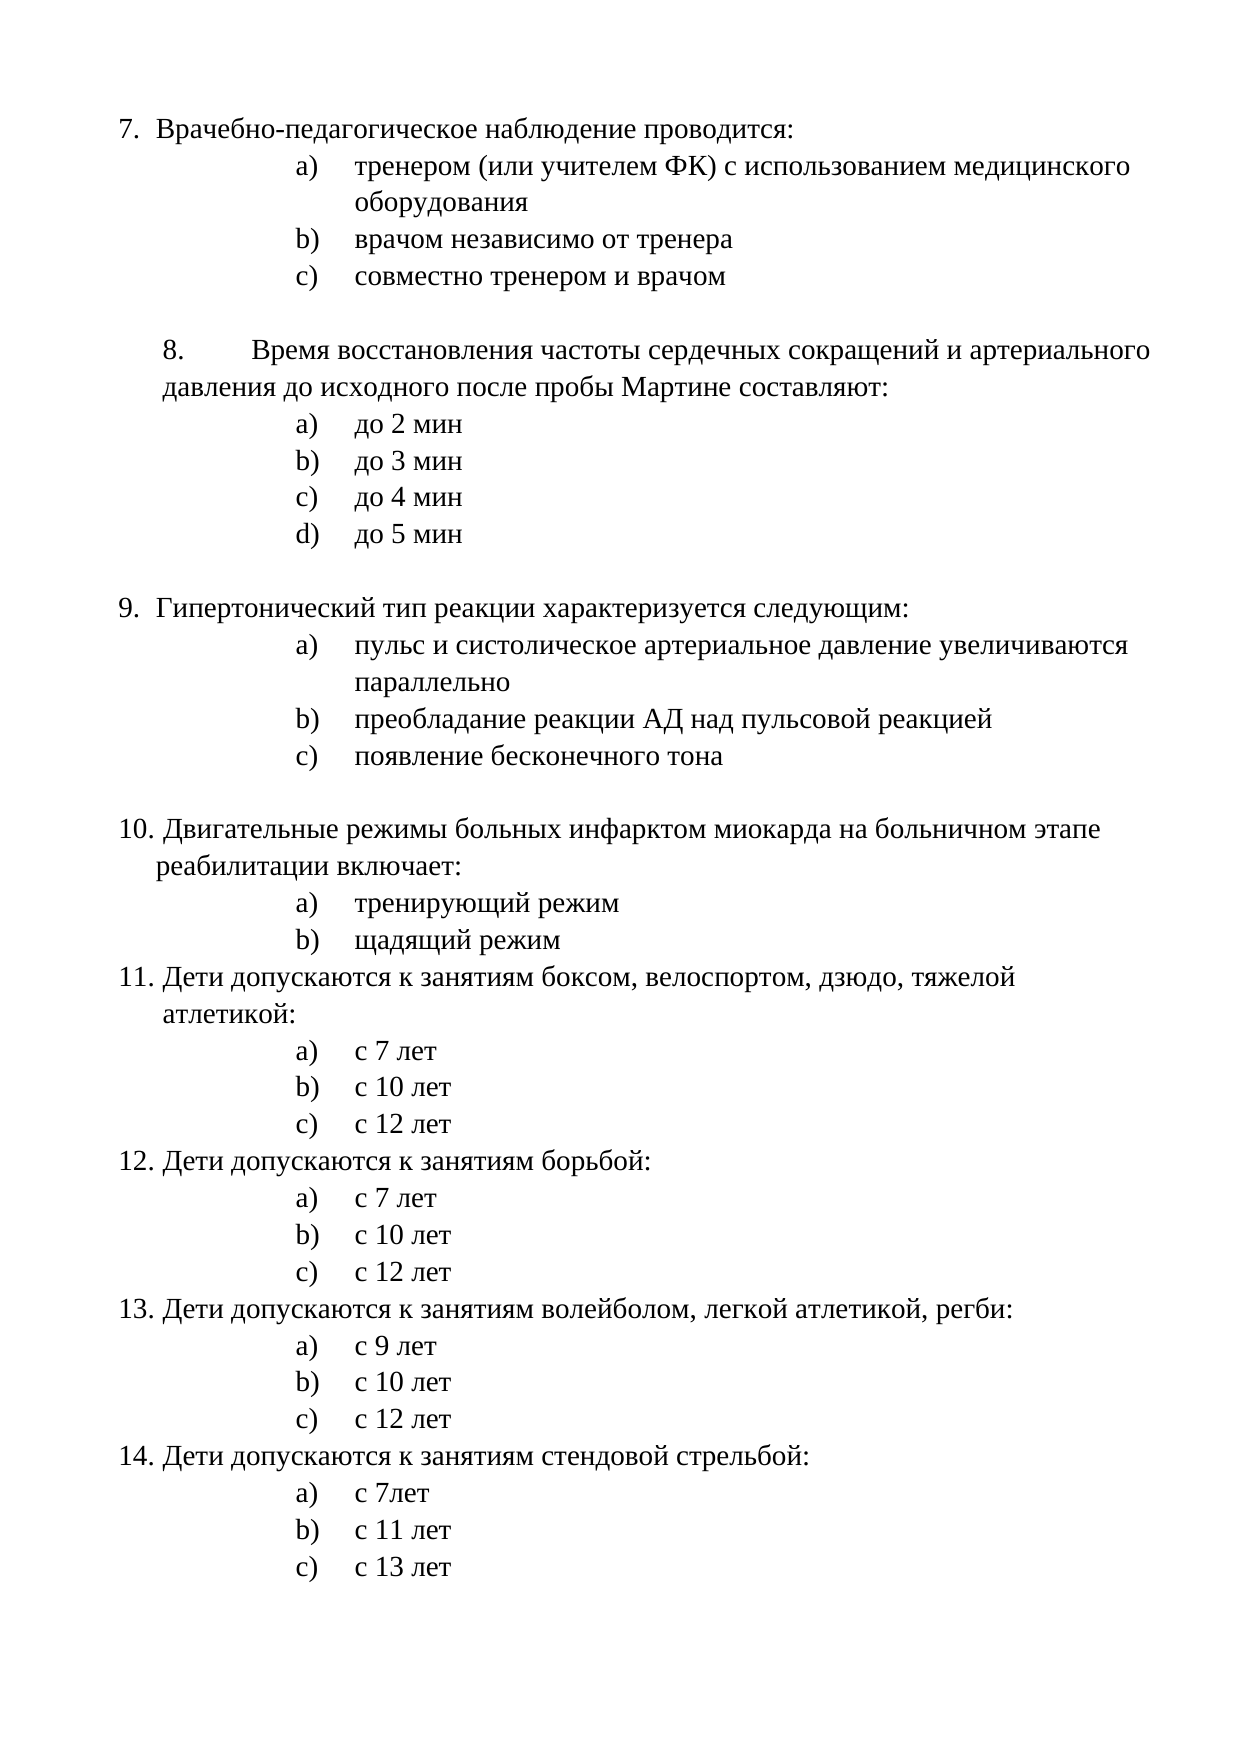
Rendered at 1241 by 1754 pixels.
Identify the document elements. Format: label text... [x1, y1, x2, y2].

list до 5 мин [295, 516, 1152, 550]
list с 13 лет [295, 1549, 1152, 1582]
list Время восстановления частоты сердечных сокращений и артериального давления до исходного после пробы Мартине составляют: [162, 332, 1152, 402]
list врачом независимо от тренера [295, 221, 1152, 255]
list Дети допускаются к занятиям стендовой стрельбой: [118, 1438, 1152, 1472]
list преобладание реакции АД над пульсовой реакцией [295, 701, 1152, 734]
list совместно тренером и врачом [295, 258, 1152, 292]
list с 10 лет [295, 1364, 1152, 1398]
list щадящий режим [295, 922, 1152, 956]
list Дети допускаются к занятиям боксом, велоспортом, дзюдо, тяжелой атлетикой: [118, 959, 1152, 1029]
list с 10 лет [295, 1069, 1152, 1103]
list с 9 лет [295, 1328, 1152, 1361]
list с 7 лет [295, 1180, 1152, 1214]
list с 10 лет [295, 1217, 1152, 1251]
list Дети допускаются к занятиям борьбой: [118, 1143, 1152, 1177]
list с 11 лет [295, 1512, 1152, 1546]
list с 7 лет [295, 1033, 1152, 1066]
list тренером (или учителем ФК) с использованием медицинского оборудования [295, 148, 1152, 218]
list с 12 лет [295, 1401, 1152, 1435]
list Двигательные режимы больных инфарктом миокарда на больничном этапе реабилитации включает: [118, 811, 1152, 882]
list появление бесконечного тона [295, 738, 1152, 771]
list Врачебно-педагогическое наблюдение проводится: [118, 111, 1152, 144]
list с 7лет [295, 1475, 1152, 1509]
list с 12 лет [295, 1254, 1152, 1287]
list тренирующий режим [295, 885, 1152, 919]
list с 12 лет [295, 1106, 1152, 1140]
list Гипертонический тип реакции характеризуется следующим: [118, 590, 1152, 624]
list до 2 мин [295, 406, 1152, 439]
list пульс и систолическое артериальное давление увеличиваются параллельно [295, 627, 1152, 697]
list до 4 мин [295, 479, 1152, 513]
list до 3 мин [295, 443, 1152, 476]
list Дети допускаются к занятиям волейболом, легкой атлетикой, регби: [118, 1291, 1152, 1324]
